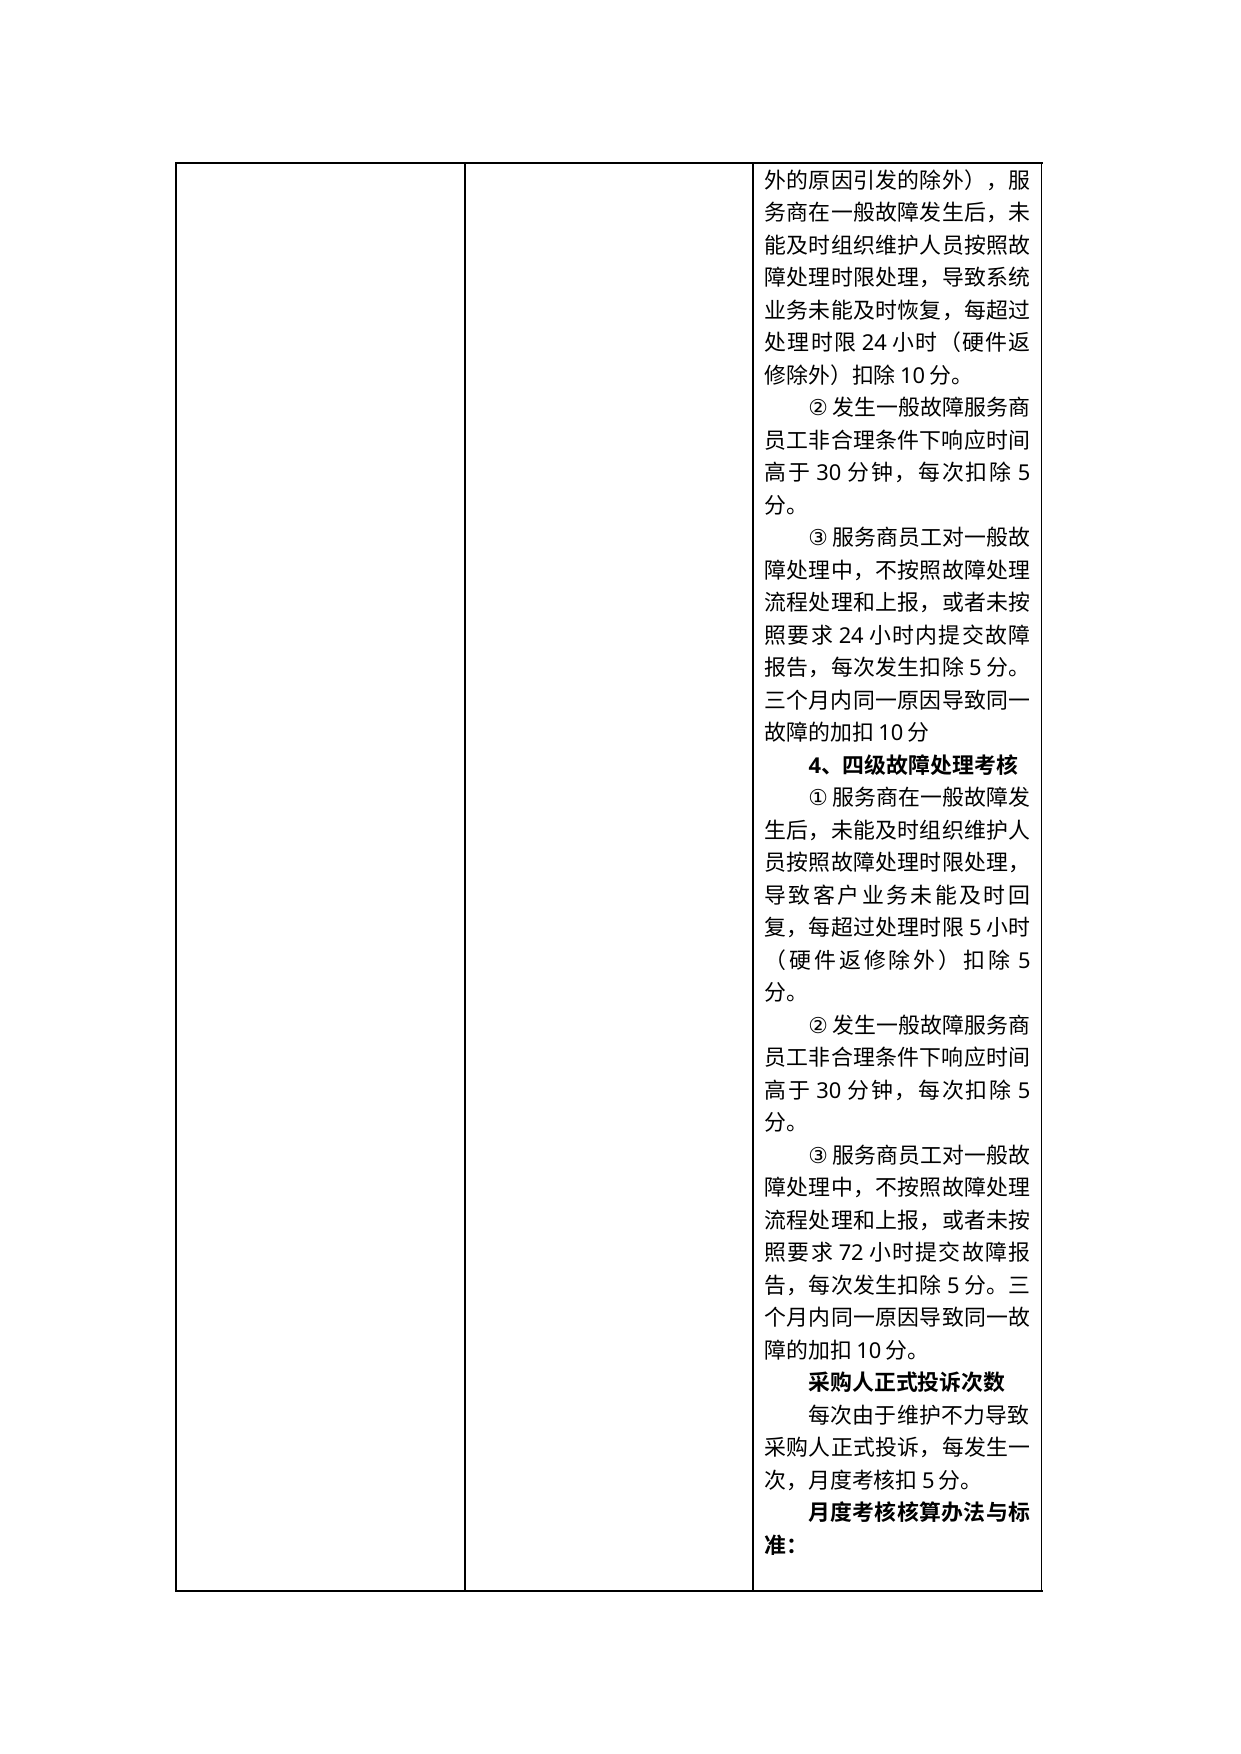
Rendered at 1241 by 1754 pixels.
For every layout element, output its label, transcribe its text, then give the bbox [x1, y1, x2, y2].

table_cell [754, 164, 1041, 1590]
table_cell 2 [177, 164, 464, 1590]
table_cell [466, 164, 752, 1590]
